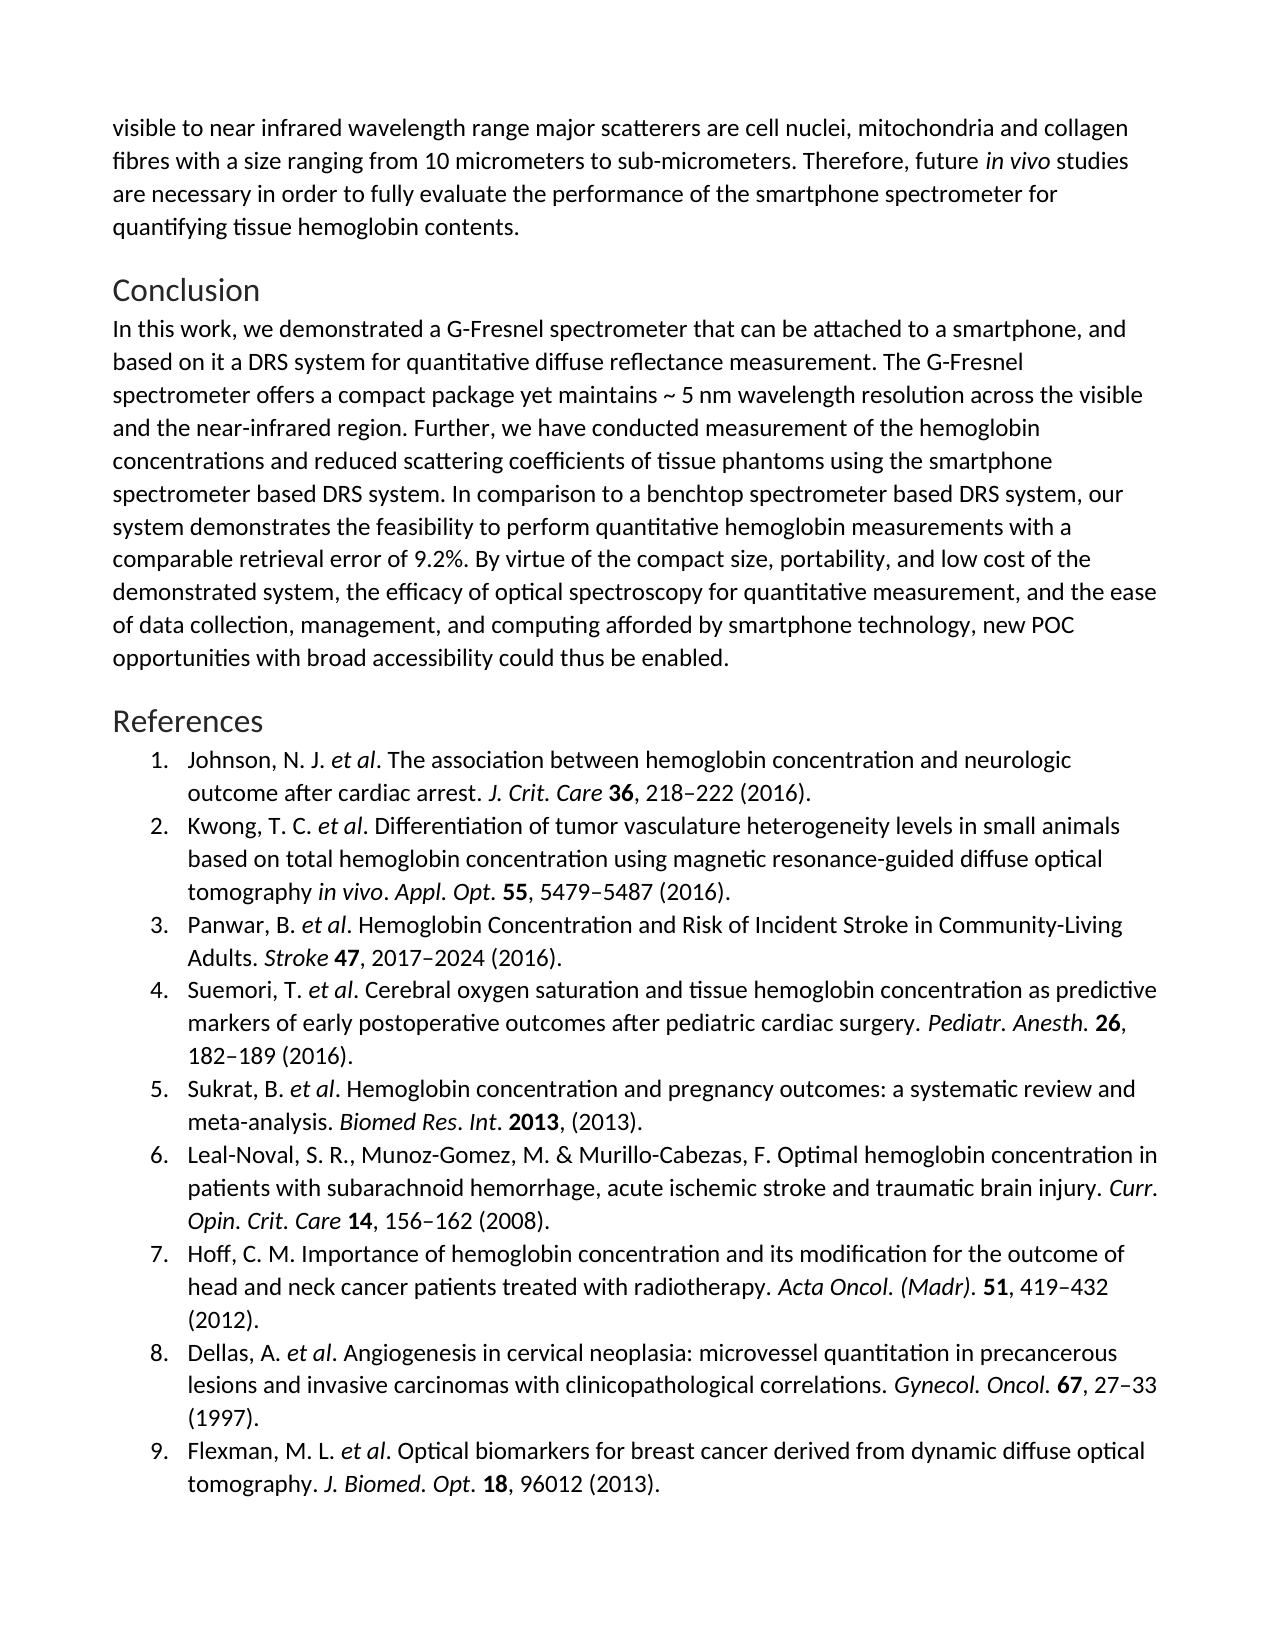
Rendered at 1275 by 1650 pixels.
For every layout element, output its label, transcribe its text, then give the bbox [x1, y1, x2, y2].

list Johnson, N. J. et al. The association between hemoglobin concentration and neurologic outcome after cardiac arrest. J. Crit. Care 36, 218–222 (2016). [150, 744, 1162, 808]
subtitle Conclusion [112, 269, 1162, 310]
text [112, 112, 1162, 242]
list Suemori, T. et al. Cerebral oxygen saturation and tissue hemoglobin concentration as predictive markers of early postoperative outcomes after pediatric cardiac surgery. Pediatr. Anesth. 26, 182–189 (2016). [150, 974, 1162, 1071]
text In this work, we demonstrated a G-Fresnel spectrometer that can be attached to a smartphone, and based on it a DRS system for quantitative diffuse reflectance measurement. The G-Fresnel spectrometer offers a compact package yet maintains ~ 5 nm wavelength resolution across the visible and the near-infrared region. Further, we have conducted measurement of the hemoglobin concentrations and reduced scattering coefficients of tissue phantoms using the smartphone spectrometer based DRS system. In comparison to a benchtop spectrometer based DRS system, our system demonstrates the feasibility to perform quantitative hemoglobin measurements with a comparable retrieval error of 9.2%. By virtue of the compact size, portability, and low cost of the demonstrated system, the efficacy of optical spectroscopy for quantitative measurement, and the ease of data collection, management, and computing afforded by smartphone technology, new POC opportunities with broad accessibility could thus be enabled. [112, 313, 1162, 673]
list Hoff, C. M. Importance of hemoglobin concentration and its modification for the outcome of head and neck cancer patients treated with radiotherapy. Acta Oncol. (Madr). 51, 419–432 (2012). [150, 1238, 1162, 1334]
subtitle References [112, 700, 1162, 741]
list Flexman, M. L. et al. Optical biomarkers for breast cancer derived from dynamic diffuse optical tomography. J. Biomed. Opt. 18, 96012 (2013). [150, 1435, 1162, 1499]
list Kwong, T. C. et al. Differentiation of tumor vasculature heterogeneity levels in small animals based on total hemoglobin concentration using magnetic resonance-guided diffuse optical tomography in vivo. Appl. Opt. 55, 5479–5487 (2016). [150, 810, 1162, 906]
list Panwar, B. et al. Hemoglobin Concentration and Risk of Incident Stroke in Community-Living Adults. Stroke 47, 2017–2024 (2016). [150, 909, 1162, 972]
list Sukrat, B. et al. Hemoglobin concentration and pregnancy outcomes: a systematic review and meta-analysis. Biomed Res. Int. 2013, (2013). [150, 1073, 1162, 1137]
list Leal-Noval, S. R., Munoz-Gomez, M. & Murillo-Cabezas, F. Optimal hemoglobin concentration in patients with subarachnoid hemorrhage, acute ischemic stroke and traumatic brain injury. Curr. Opin. Crit. Care 14, 156–162 (2008). [150, 1139, 1162, 1236]
list Dellas, A. et al. Angiogenesis in cervical neoplasia: microvessel quantitation in precancerous lesions and invasive carcinomas with clinicopathological correlations. Gynecol. Oncol. 67, 27–33 (1997). [150, 1337, 1162, 1433]
